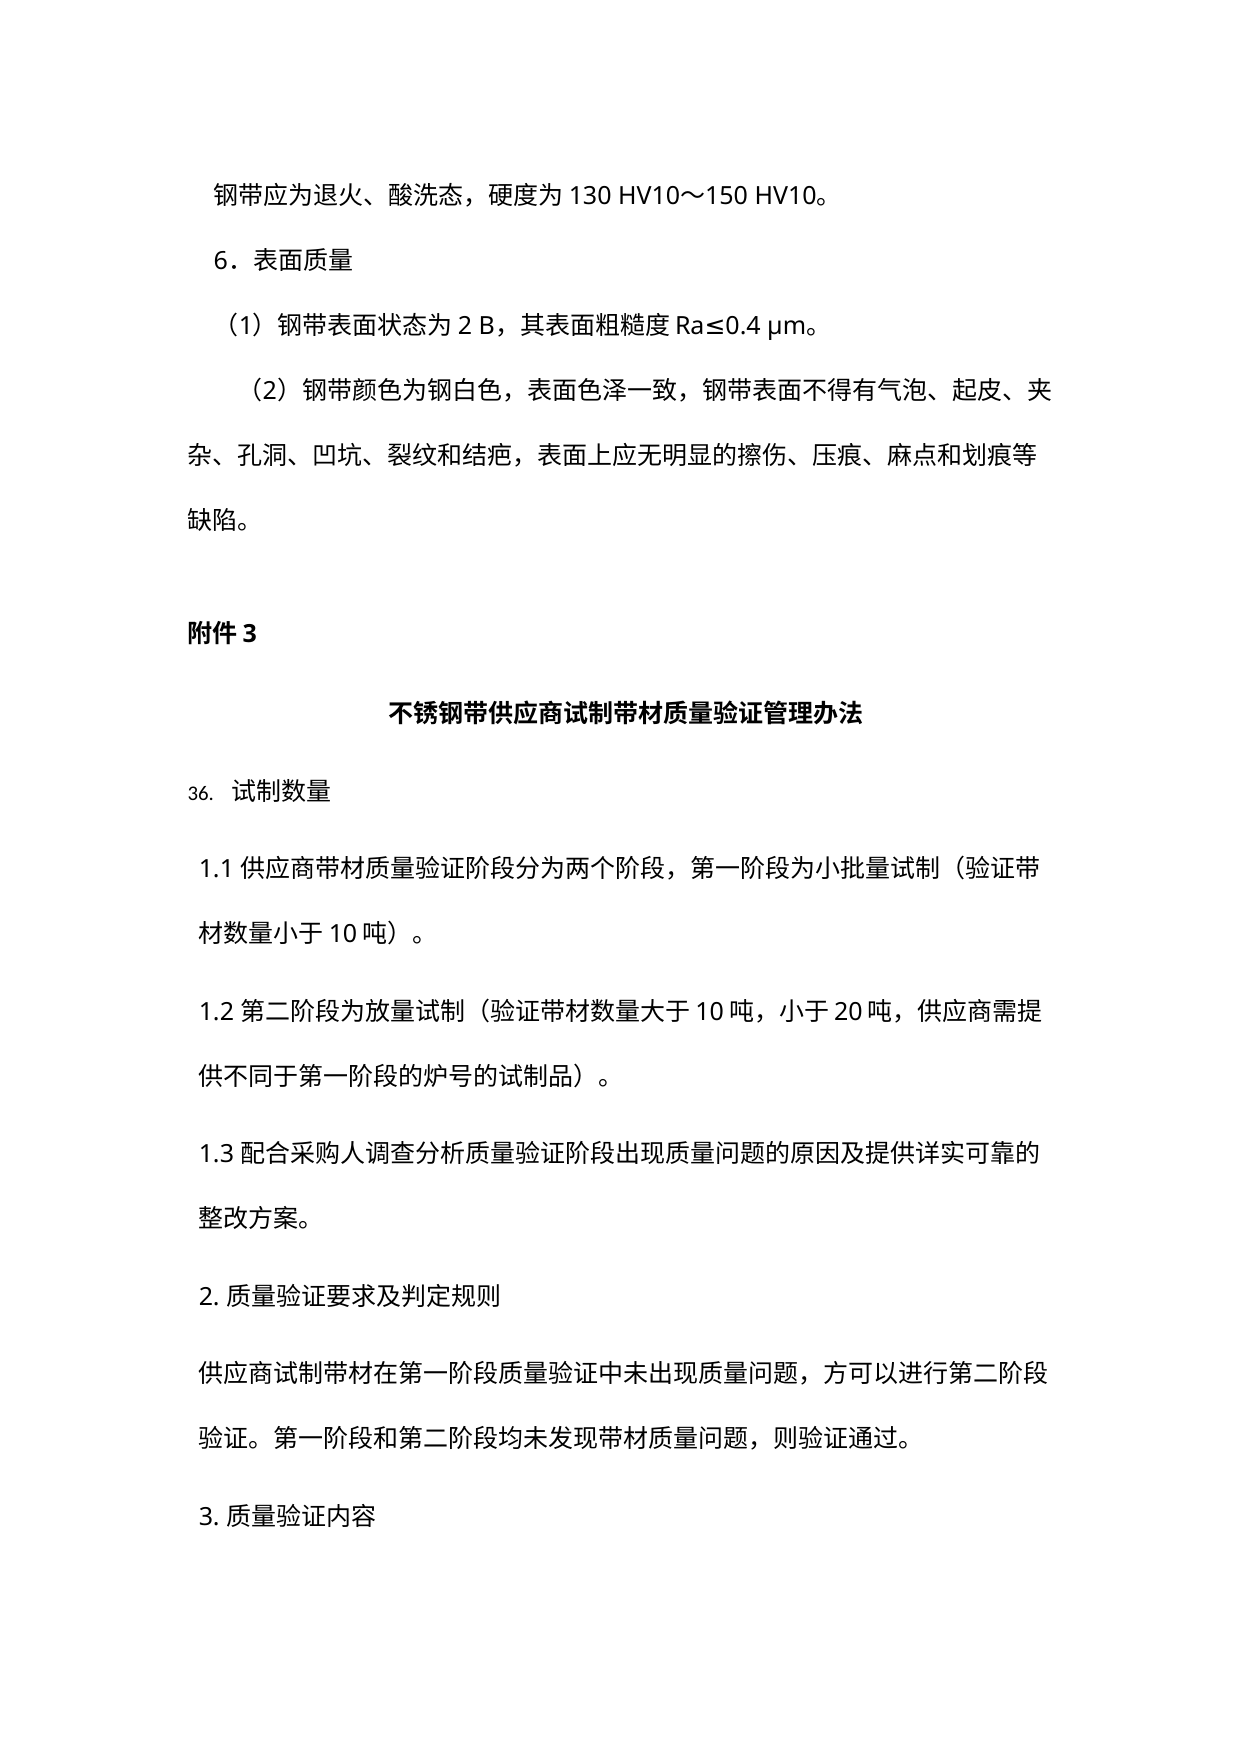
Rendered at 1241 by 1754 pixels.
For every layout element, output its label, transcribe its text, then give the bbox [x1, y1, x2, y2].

text 钢带应为退火、酸洗态，硬度为130 HV10～150 HV10。 [187, 162, 1053, 227]
list 试制数量 [187, 758, 1053, 823]
text 3. 质量验证内容 [198, 1483, 1053, 1548]
text 不锈钢带供应商试制带材质量验证管理办法 [198, 681, 1053, 746]
text （1）钢带表面状态为2 B，其表面粗糙度Ra≤0.4 μm。 [187, 292, 1053, 357]
text 6．表面质量 [187, 227, 1053, 292]
text 1.3 配合采购人调查分析质量验证阶段出现质量问题的原因及提供详实可靠的整改方案。 [198, 1121, 1053, 1251]
text （2）钢带颜色为钢白色，表面色泽一致，钢带表面不得有气泡、起皮、夹杂、孔洞、凹坑、裂纹和结疤，表面上应无明显的擦伤、压痕、麻点和划痕等缺陷。 [187, 357, 1053, 552]
text 1.2 第二阶段为放量试制（验证带材数量大于10吨，小于20吨，供应商需提供不同于第一阶段的炉号的试制品）。 [198, 978, 1053, 1108]
text 2. 质量验证要求及判定规则 [198, 1263, 1053, 1328]
text 供应商试制带材在第一阶段质量验证中未出现质量问题，方可以进行第二阶段验证。第一阶段和第二阶段均未发现带材质量问题，则验证通过。 [198, 1341, 1053, 1471]
text 附件3 [187, 600, 1053, 665]
text 1.1 供应商带材质量验证阶段分为两个阶段，第一阶段为小批量试制（验证带材数量小于10吨）。 [198, 836, 1053, 966]
